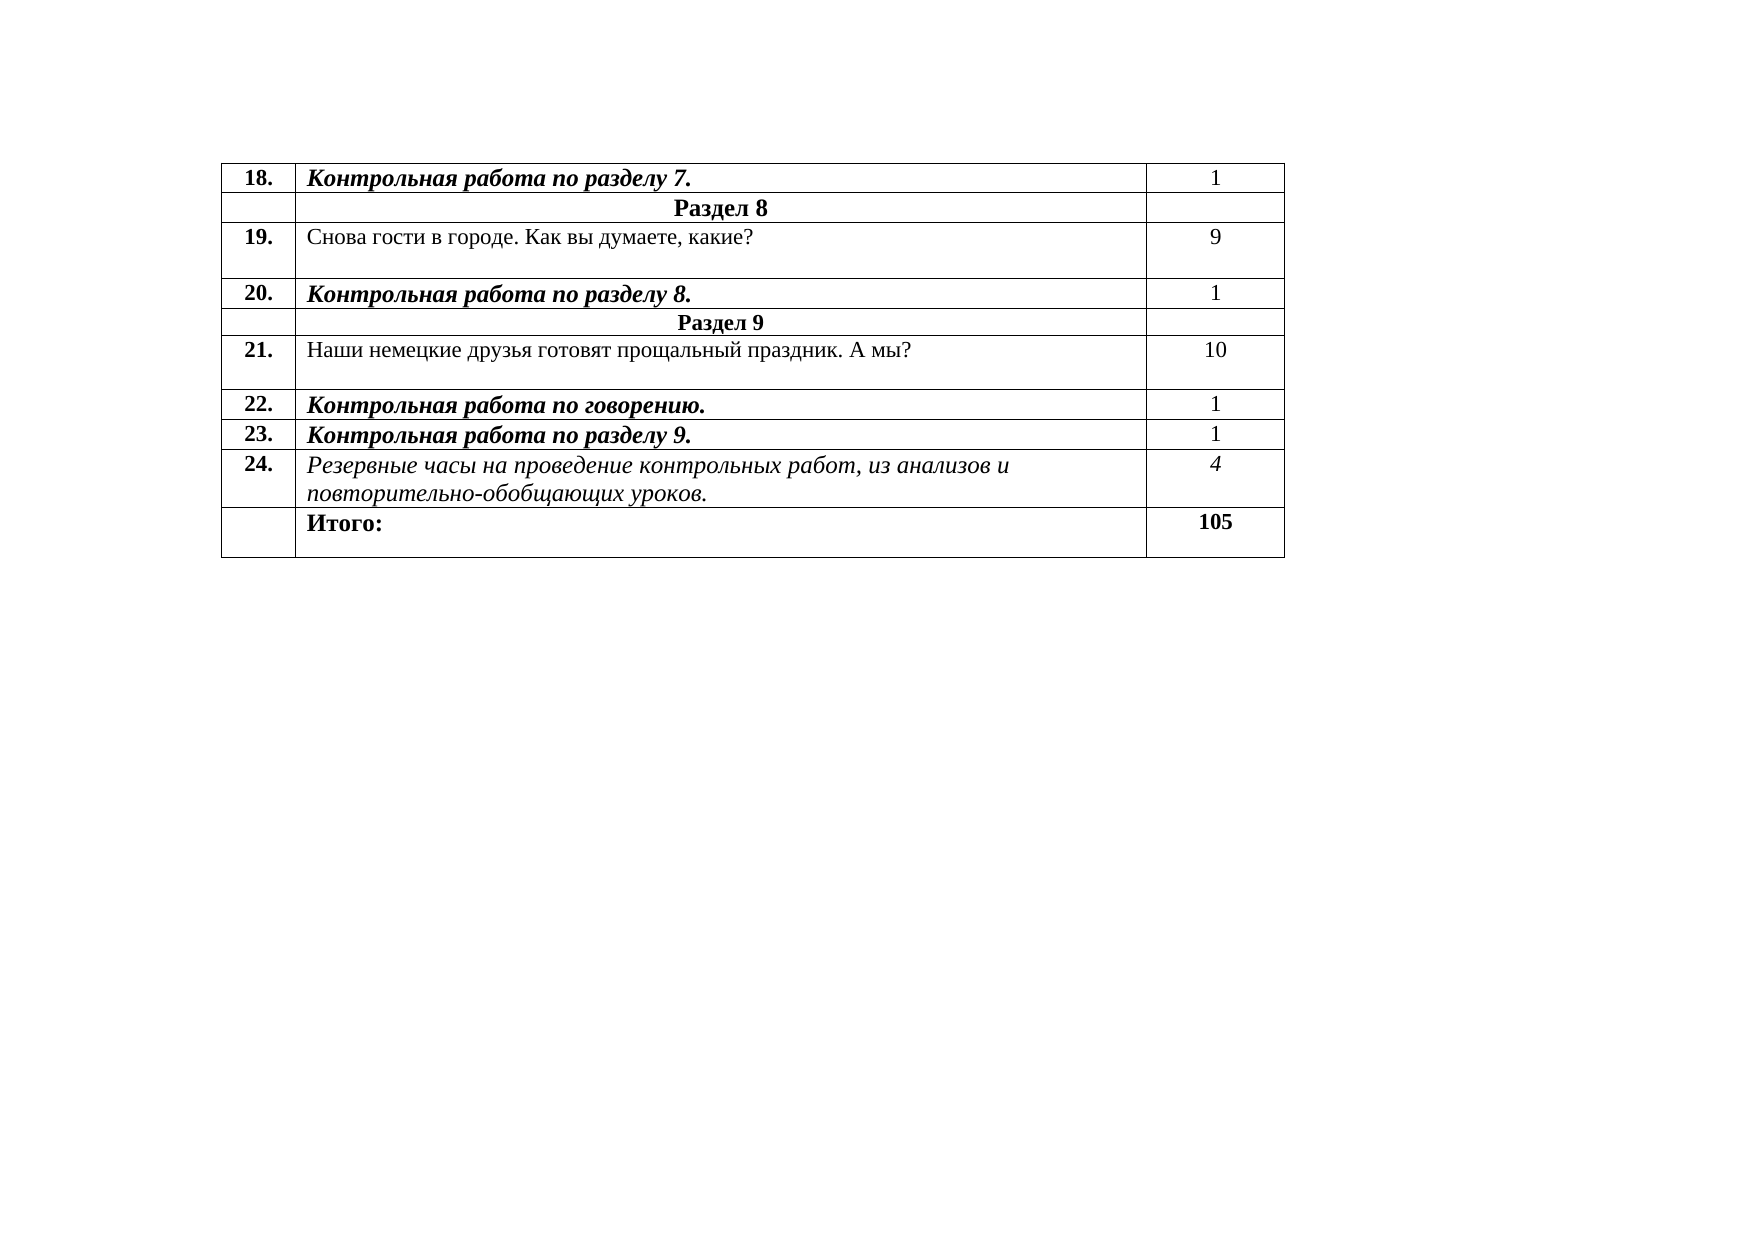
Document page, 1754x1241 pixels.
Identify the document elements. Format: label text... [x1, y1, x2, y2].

table_cell 1 [1147, 420, 1284, 449]
table_cell Контрольная работа по говорению. [296, 390, 1146, 419]
table_cell Контрольная работа по разделу 8. [296, 279, 1146, 308]
table_cell Снова гости в городе. Как вы думаете, какие? [296, 223, 1146, 278]
table_cell 4 [1147, 450, 1284, 507]
table_cell 21. [222, 336, 295, 389]
table_cell Раздел 9 [296, 309, 1146, 335]
table_cell 10 [1147, 336, 1284, 389]
table_cell 18. [222, 164, 295, 192]
table_cell [222, 309, 295, 335]
table_cell Раздел 8 [296, 193, 1146, 222]
table_cell 20. [222, 279, 295, 308]
table_cell [222, 508, 295, 557]
table_cell Контрольная работа по разделу 9. [296, 420, 1146, 449]
table_cell [1147, 193, 1284, 222]
table_cell 1 [1147, 390, 1284, 419]
table_cell 1 [1147, 164, 1284, 192]
table_cell [222, 193, 295, 222]
table_cell Наши немецкие друзья готовят прощальный праздник. А мы? [296, 336, 1146, 389]
table_cell 24. [222, 450, 295, 507]
table_cell 1 [1147, 279, 1284, 308]
table_cell 105 [1147, 508, 1284, 557]
table_cell Итого: [296, 508, 1146, 557]
table_cell 9 [1147, 223, 1284, 278]
table_cell Контрольная работа по разделу 7. [296, 164, 1146, 192]
table_cell 23. [222, 420, 295, 449]
table_cell [1147, 309, 1284, 335]
table_cell Резервные часы на проведение контрольных работ, из анализов и повторительно-обобщающих уроков. [296, 450, 1146, 507]
table_cell 22. [222, 390, 295, 419]
table_cell 19. [222, 223, 295, 278]
